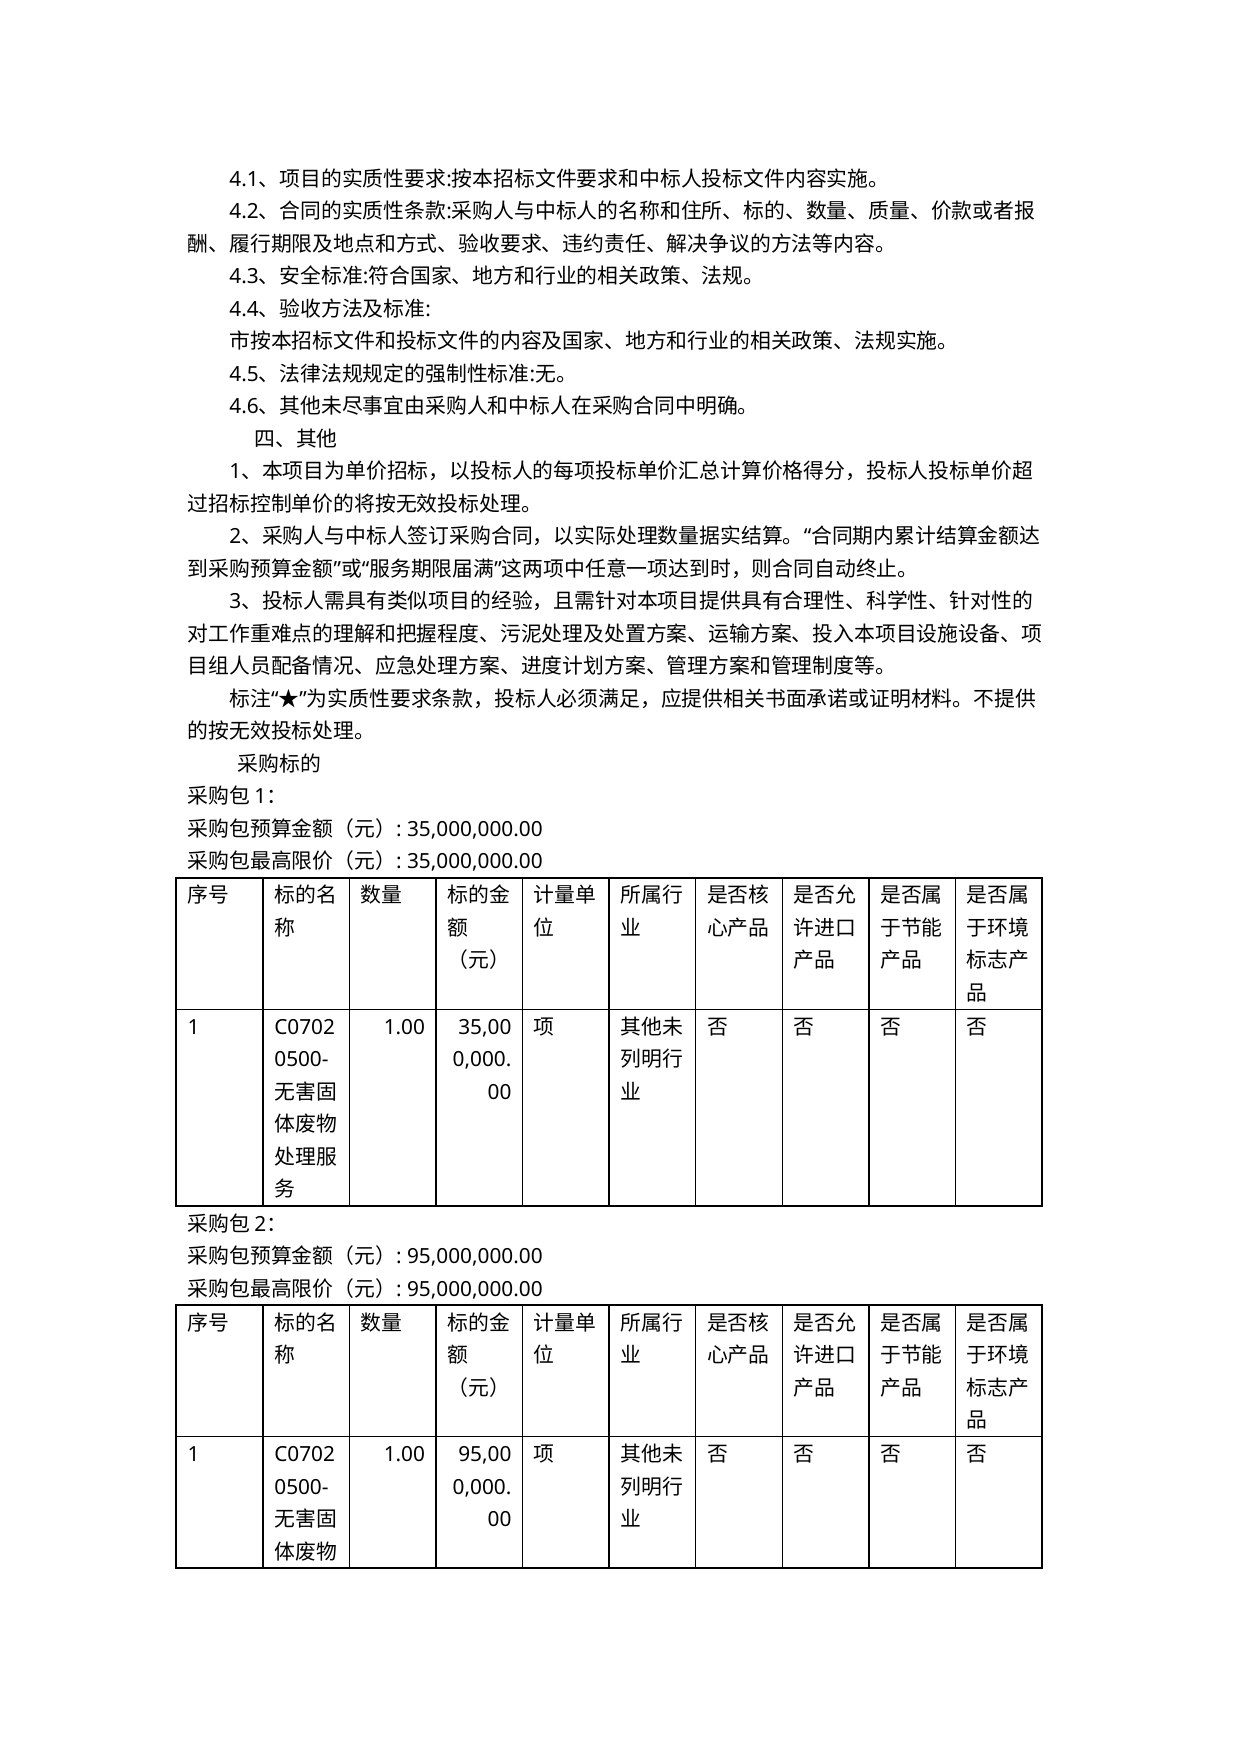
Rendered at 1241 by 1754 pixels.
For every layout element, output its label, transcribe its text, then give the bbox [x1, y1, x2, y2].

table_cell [264, 1437, 349, 1567]
text 4.6、其他未尽事宜由采购人和中标人在采购合同中明确。 [187, 389, 1053, 422]
table_header 序号 [177, 879, 262, 1008]
text 采购包预算金额（元）: 95,000,000.00 [187, 1239, 1053, 1272]
table_header 是否允许进口产品 [783, 879, 868, 1008]
text 4.3、安全标准:符合国家、地方和行业的相关政策、法规。 [187, 259, 1053, 292]
text 市按本招标文件和投标文件的内容及国家、地方和行业的相关政策、法规实施。 [187, 324, 1053, 357]
text 标注“★”为实质性要求条款，投标人必须满足，应提供相关书面承诺或证明材料。不提供的按无效投标处理。 [187, 682, 1053, 747]
table_header 序号 [177, 1306, 262, 1436]
table_cell 否 [696, 1437, 782, 1567]
table_cell 否 [783, 1010, 868, 1205]
table_cell 项 [523, 1437, 608, 1567]
table_header 是否属于环境标志产品 [956, 879, 1041, 1008]
text 采购包1： [187, 779, 1053, 812]
text 采购包最高限价（元）: 35,000,000.00 [187, 844, 1053, 877]
table_cell 1 [177, 1010, 262, 1205]
table_header 是否属于环境标志产品 [956, 1306, 1041, 1436]
table_header 计量单位 [523, 879, 608, 1008]
table_cell 否 [870, 1010, 955, 1205]
table_cell C07020500-无害固体废物处理服务 [264, 1010, 349, 1205]
table_cell 1 [177, 1437, 262, 1567]
text 采购包2： [187, 1207, 1053, 1239]
text 3、投标人需具有类似项目的经验，且需针对本项目提供具有合理性、科学性、针对性的对工作重难点的理解和把握程度、污泥处理及处置方案、运输方案、投入本项目设施设备、项目组人员配备情况、应急处理方案、进度计划方案、管理方案和管理制度等。 [187, 584, 1053, 682]
table_header 是否属于节能产品 [870, 1306, 955, 1436]
table_header 数量 [350, 1306, 435, 1436]
table_cell 35,000,000.00 [437, 1010, 522, 1205]
table_header 标的名称 [264, 1306, 349, 1436]
text 4.2、合同的实质性条款:采购人与中标人的名称和住所、标的、数量、质量、价款或者报酬、履行期限及地点和方式、验收要求、违约责任、解决争议的方法等内容。 [187, 194, 1053, 259]
table_cell 否 [870, 1437, 955, 1567]
table_header 是否核心产品 [696, 879, 782, 1008]
table_cell 否 [696, 1010, 782, 1205]
table_header 标的名称 [264, 879, 349, 1008]
table_header 标的金额 （元） [437, 1306, 522, 1436]
text 1、本项目为单价招标，以投标人的每项投标单价汇总计算价格得分，投标人投标单价超过招标控制单价的将按无效投标处理。 [187, 454, 1053, 519]
table_header 是否属于节能产品 [870, 879, 955, 1008]
table_cell 其他未列明行业 [610, 1010, 695, 1205]
table_cell 其他未列明行业 [610, 1437, 695, 1567]
text 4.4、验收方法及标准: [187, 292, 1053, 324]
text 4.5、法律法规规定的强制性标准:无。 [187, 357, 1053, 389]
table_cell 否 [783, 1437, 868, 1567]
text 采购包预算金额（元）: 35,000,000.00 [187, 812, 1053, 844]
table_header 所属行业 [610, 1306, 695, 1436]
table_header 计量单位 [523, 1306, 608, 1436]
table_cell 否 [956, 1437, 1041, 1567]
table_header 是否核心产品 [696, 1306, 782, 1436]
text 4.1、项目的实质性要求:按本招标文件要求和中标人投标文件内容实施。 [187, 162, 1053, 194]
table_header 是否允许进口产品 [783, 1306, 868, 1436]
table_header 数量 [350, 879, 435, 1008]
text 四、其他 [187, 422, 1053, 454]
table_cell 95,000,000.00 [437, 1437, 522, 1567]
table_cell 项 [523, 1010, 608, 1205]
table_cell 否 [956, 1010, 1041, 1205]
text 2、采购人与中标人签订采购合同，以实际处理数量据实结算。“合同期内累计结算金额达到采购预算金额”或“服务期限届满”这两项中任意一项达到时，则合同自动终止。 [187, 519, 1053, 584]
text 采购标的 [187, 747, 1053, 779]
table_header 标的金额 （元） [437, 879, 522, 1008]
table_cell 1.00 [350, 1437, 435, 1567]
table_cell 1.00 [350, 1010, 435, 1205]
text 采购包最高限价（元）: 95,000,000.00 [187, 1272, 1053, 1304]
table_header 所属行业 [610, 879, 695, 1008]
